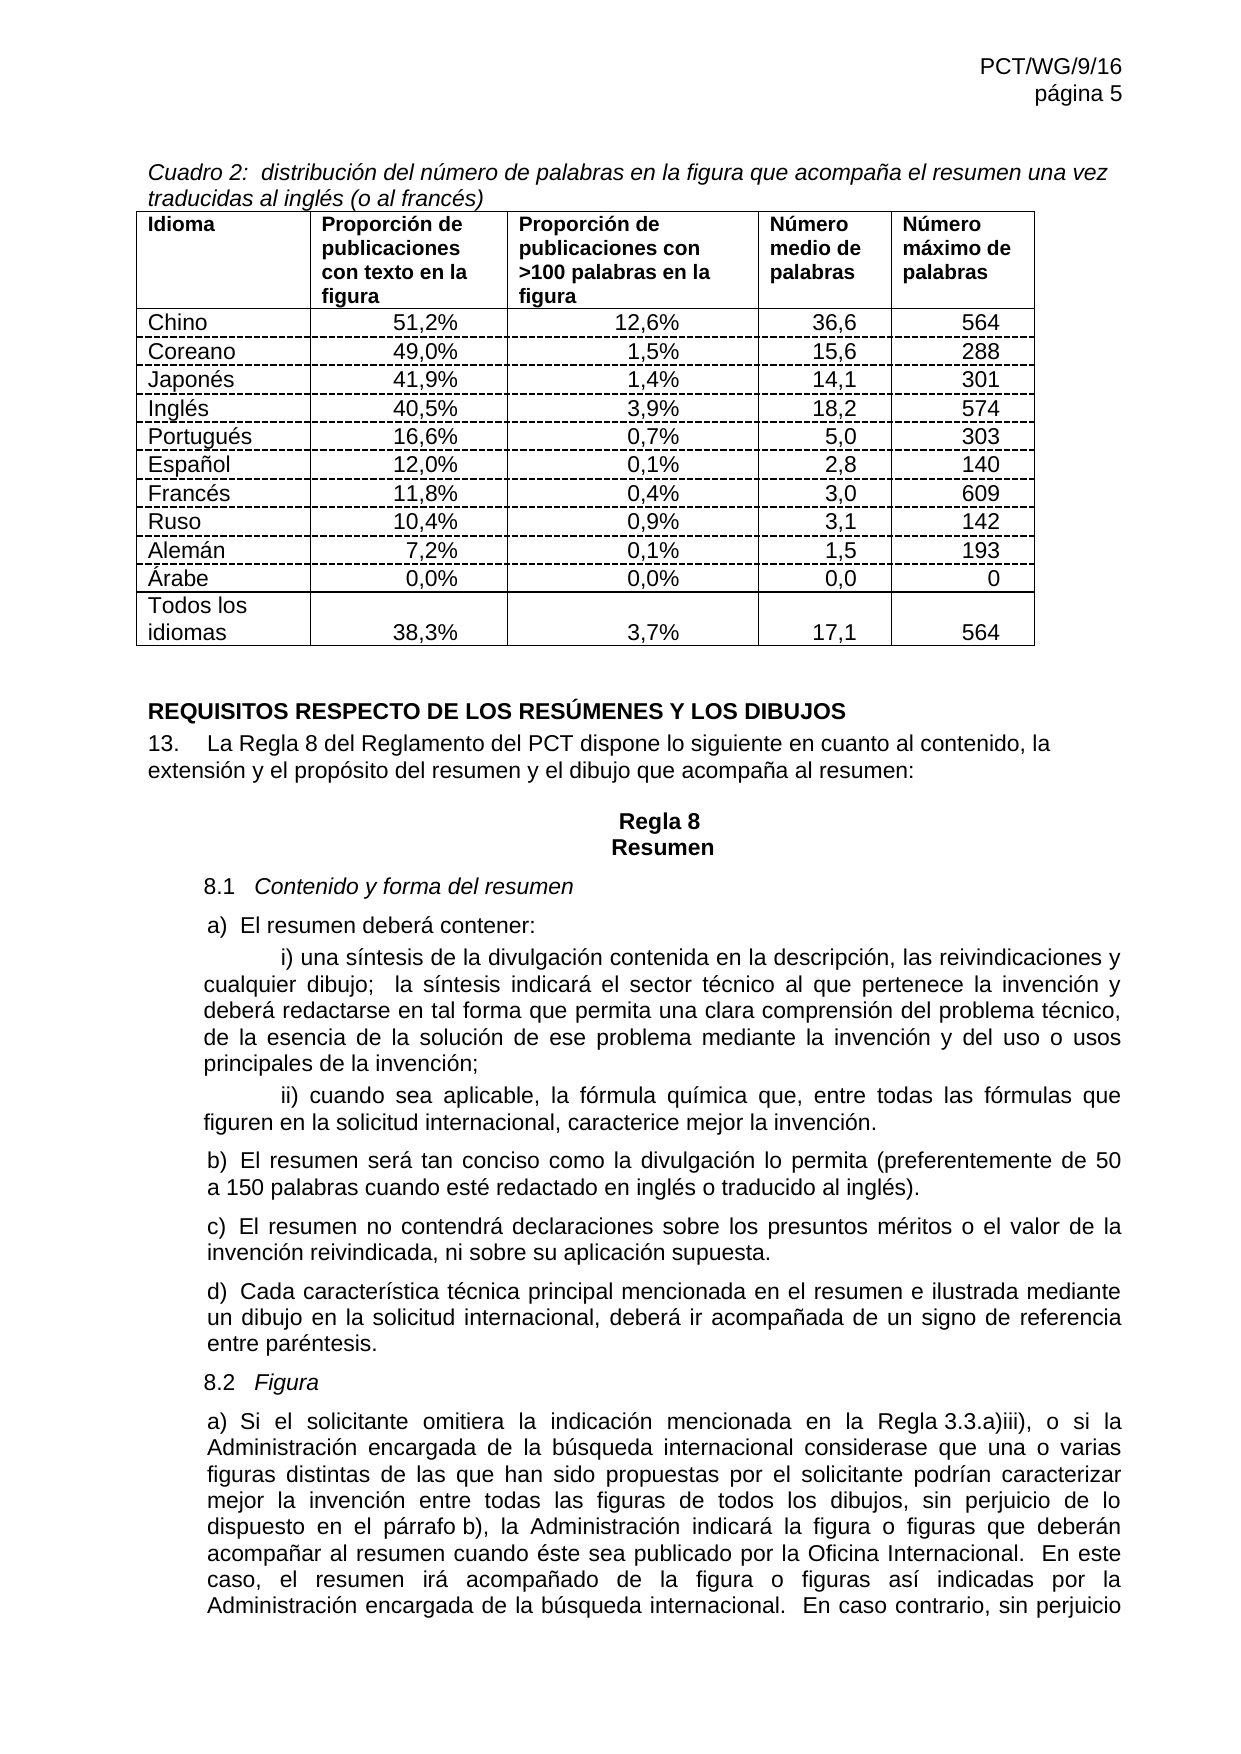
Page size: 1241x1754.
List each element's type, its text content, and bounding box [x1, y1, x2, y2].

table_cell 18,2 [759, 393, 891, 421]
table_cell 40,5% [311, 393, 507, 421]
text i) una síntesis de la divulgación contenida en la descripción, las reivindicaciones y cualquier dibujo; la síntesis indicará el sector técnico al que pertenece la invención y deberá redactarse en tal forma que permita una clara comprensión del problema técnico, de la esencia de la solución de ese problema mediante la invención y del uso o usos principales de la invención; [203, 944, 1122, 1076]
table_cell 0,0 [759, 563, 891, 591]
title Regla 8 - Resumen [203, 808, 1122, 861]
table_cell Coreano [137, 336, 310, 364]
table_cell 0,9% [508, 506, 758, 534]
table_header Número máximo de palabras [892, 212, 1034, 308]
table_cell Árabe [137, 563, 310, 591]
table_cell 12,0% [311, 449, 507, 478]
table_cell 10,4% [311, 506, 507, 534]
table_cell 1,5 [759, 535, 891, 563]
table_header Número medio de palabras [759, 212, 891, 308]
table_cell 3,9% [508, 393, 758, 421]
table_header Idioma [137, 212, 310, 308]
table_cell Chino [137, 309, 310, 336]
table_cell 36,6 [759, 309, 891, 336]
table_cell 288 [892, 336, 1034, 364]
text 8.2 Figura [203, 1369, 1122, 1396]
text La Regla 8 del Reglamento del PCT dispone lo siguiente en cuanto al contenido, la extensión y el propósito del resumen y el dibujo que acompaña al resumen: [148, 730, 1122, 783]
table_cell Inglés [137, 393, 310, 421]
table_cell 17,1 [759, 593, 891, 645]
table_cell 140 [892, 449, 1034, 478]
subtitle RequisITOS RESPECTO DE LOS RESÚMENES Y LOS DIBUJOS [148, 698, 1122, 724]
table_cell Todos los idiomas [137, 593, 310, 645]
table_cell 142 [892, 506, 1034, 534]
table_cell 0,0% [311, 563, 507, 591]
table_cell 574 [892, 393, 1034, 421]
table_cell 564 [892, 309, 1034, 336]
table_cell 14,1 [759, 364, 891, 392]
table_cell 49,0% [311, 336, 507, 364]
table_cell 3,0 [759, 478, 891, 506]
table_cell 3,7% [508, 593, 758, 645]
table_cell Español [137, 449, 310, 478]
table_cell 0,0% [508, 563, 758, 591]
table_cell Ruso [137, 506, 310, 534]
table_cell 12,6% [508, 309, 758, 336]
table_cell 0,7% [508, 421, 758, 449]
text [207, 1408, 1122, 1619]
table_cell Alemán [137, 535, 310, 563]
text 8.1 Contenido y forma del resumen [203, 873, 1122, 899]
table_cell Portugués [137, 421, 310, 449]
table_cell Francés [137, 478, 310, 506]
table_cell 5,0 [759, 421, 891, 449]
table_cell 41,9% [311, 364, 507, 392]
table_cell 7,2% [311, 535, 507, 563]
table_cell 303 [892, 421, 1034, 449]
table_cell 16,6% [311, 421, 507, 449]
table_cell Japonés [137, 364, 310, 392]
table_cell 3,1 [759, 506, 891, 534]
table_cell 11,8% [311, 478, 507, 506]
text d) Cada característica técnica principal mencionada en el resumen e ilustrada mediante un dibujo en la solicitud internacional, deberá ir acompañada de un signo de referencia entre paréntesis. [207, 1278, 1122, 1357]
table_cell 0,1% [508, 535, 758, 563]
table_cell 0,4% [508, 478, 758, 506]
table_cell 301 [892, 364, 1034, 392]
table_cell 38,3% [311, 593, 507, 645]
table_cell 2,8 [759, 449, 891, 478]
table_cell 1,4% [508, 364, 758, 392]
table_cell 15,6 [759, 336, 891, 364]
table_cell 564 [892, 593, 1034, 645]
table_cell 1,5% [508, 336, 758, 364]
table_cell 609 [892, 478, 1034, 506]
text a) El resumen deberá contener: [207, 912, 1122, 938]
text b) El resumen será tan conciso como la divulgación lo permita (preferentemente de 50 a 150 palabras cuando esté redactado en inglés o traducido al inglés). [207, 1147, 1122, 1200]
text c) El resumen no contendrá declaraciones sobre los presuntos méritos o el valor de la invención reivindicada, ni sobre su aplicación supuesta. [207, 1213, 1122, 1265]
text ii) cuando sea aplicable, la fórmula química que, entre todas las fórmulas que figuren en la solicitud internacional, caracterice mejor la invención. [203, 1082, 1122, 1135]
table_cell 0 [892, 563, 1034, 591]
table_header Proporción de publicaciones con >100 palabras en la figura [508, 212, 758, 308]
table_cell 0,1% [508, 449, 758, 478]
table_cell 193 [892, 535, 1034, 563]
text Cuadro 2: distribución del número de palabras en la figura que acompaña el resumen una vez traducidas al inglés (o al francés) [148, 158, 1122, 211]
table_cell 51,2% [311, 309, 507, 336]
table_header Proporción de publicaciones con texto en la figura [311, 212, 507, 308]
